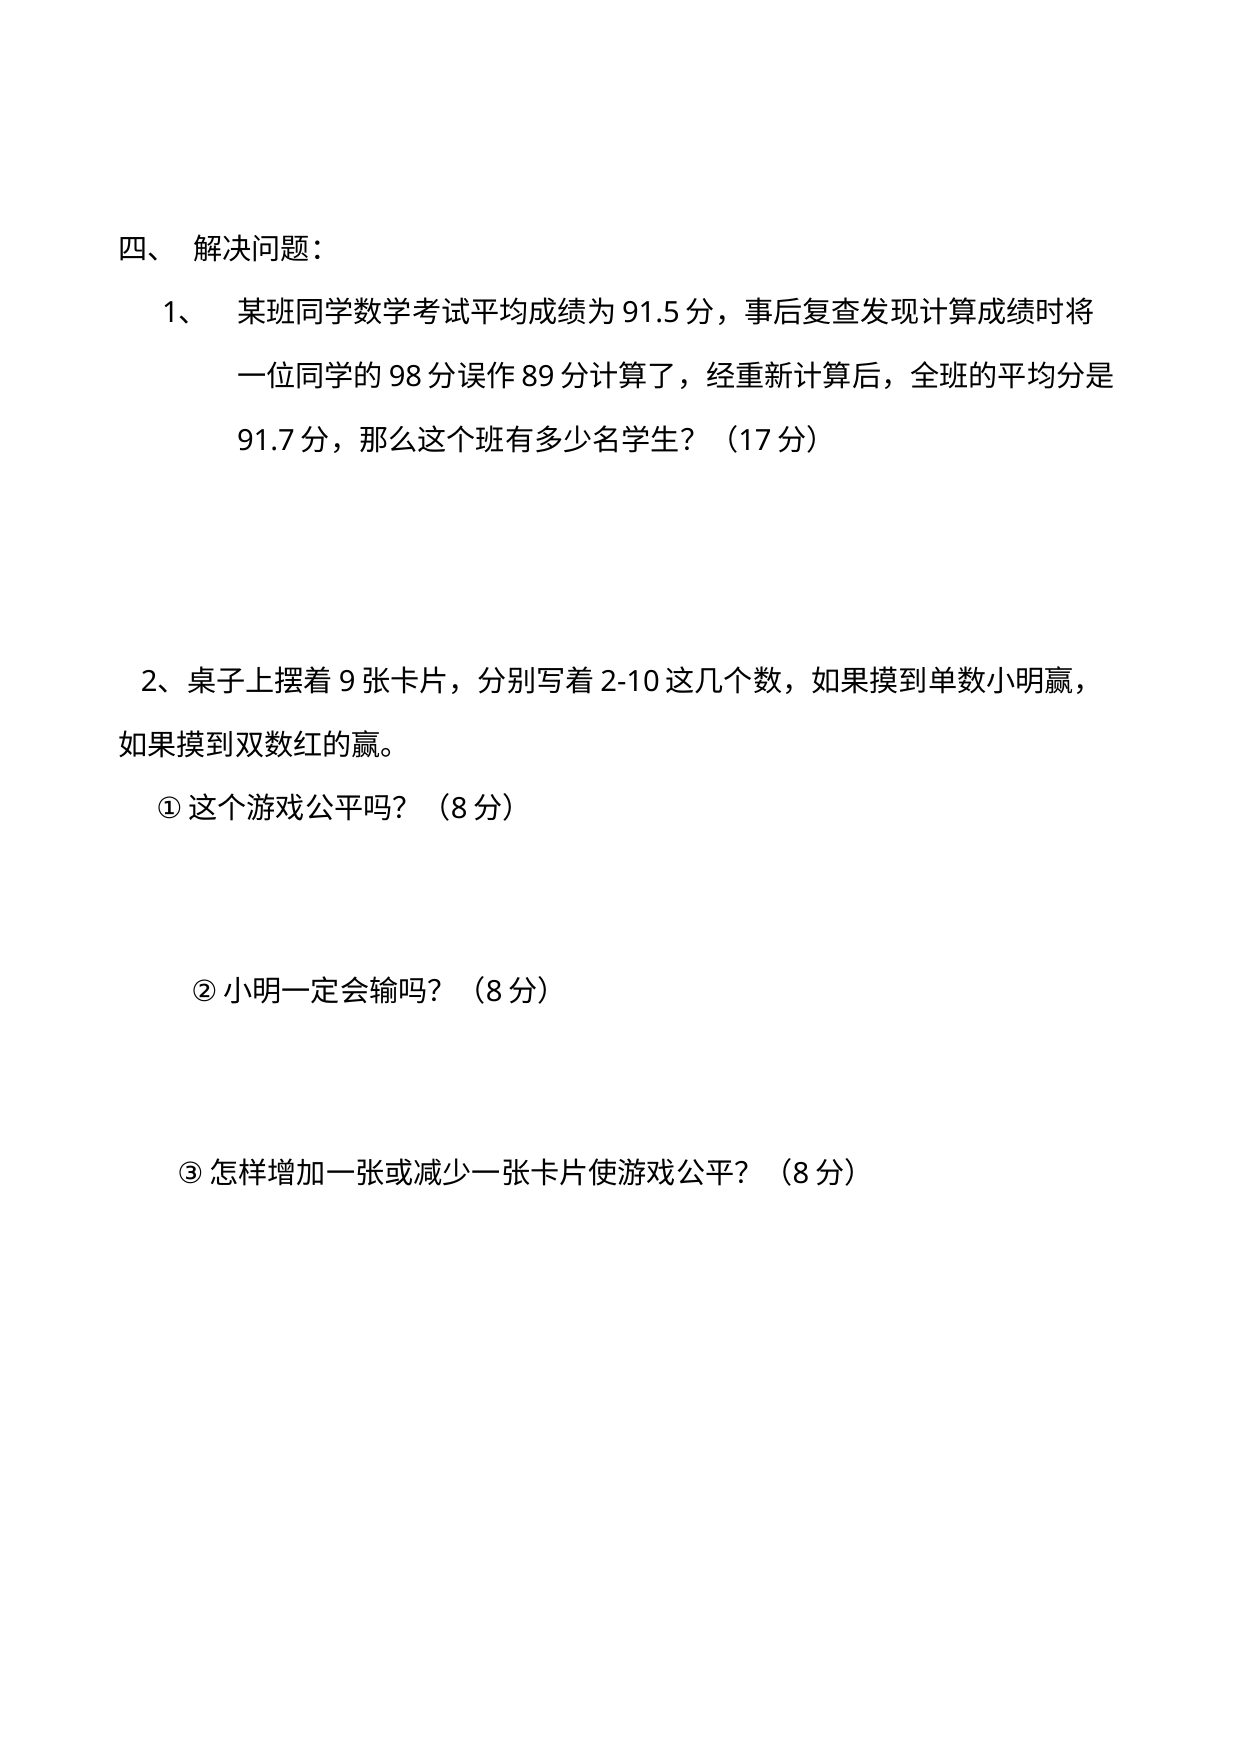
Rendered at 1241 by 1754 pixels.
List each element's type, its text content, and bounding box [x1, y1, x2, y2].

text ②小明一定会输吗？（8分） [118, 967, 1122, 1010]
text ③怎样增加一张或减少一张卡片使游戏公平？（8分） [162, 1150, 1122, 1192]
text ①这个游戏公平吗？（8分） [118, 785, 1122, 827]
list 某班同学数学考试平均成绩为91.5分，事后复查发现计算成绩时将一位同学的98分误作89分计算了，经重新计算后，全班的平均分是91.7分，那么这个班有多少名学生？（17分） [162, 289, 1122, 458]
text 2、桌子上摆着9张卡片，分别写着2-10这几个数，如果摸到单数小明赢， 如果摸到双数红的赢。 [118, 658, 1122, 764]
list 解决问题： [118, 226, 1122, 268]
